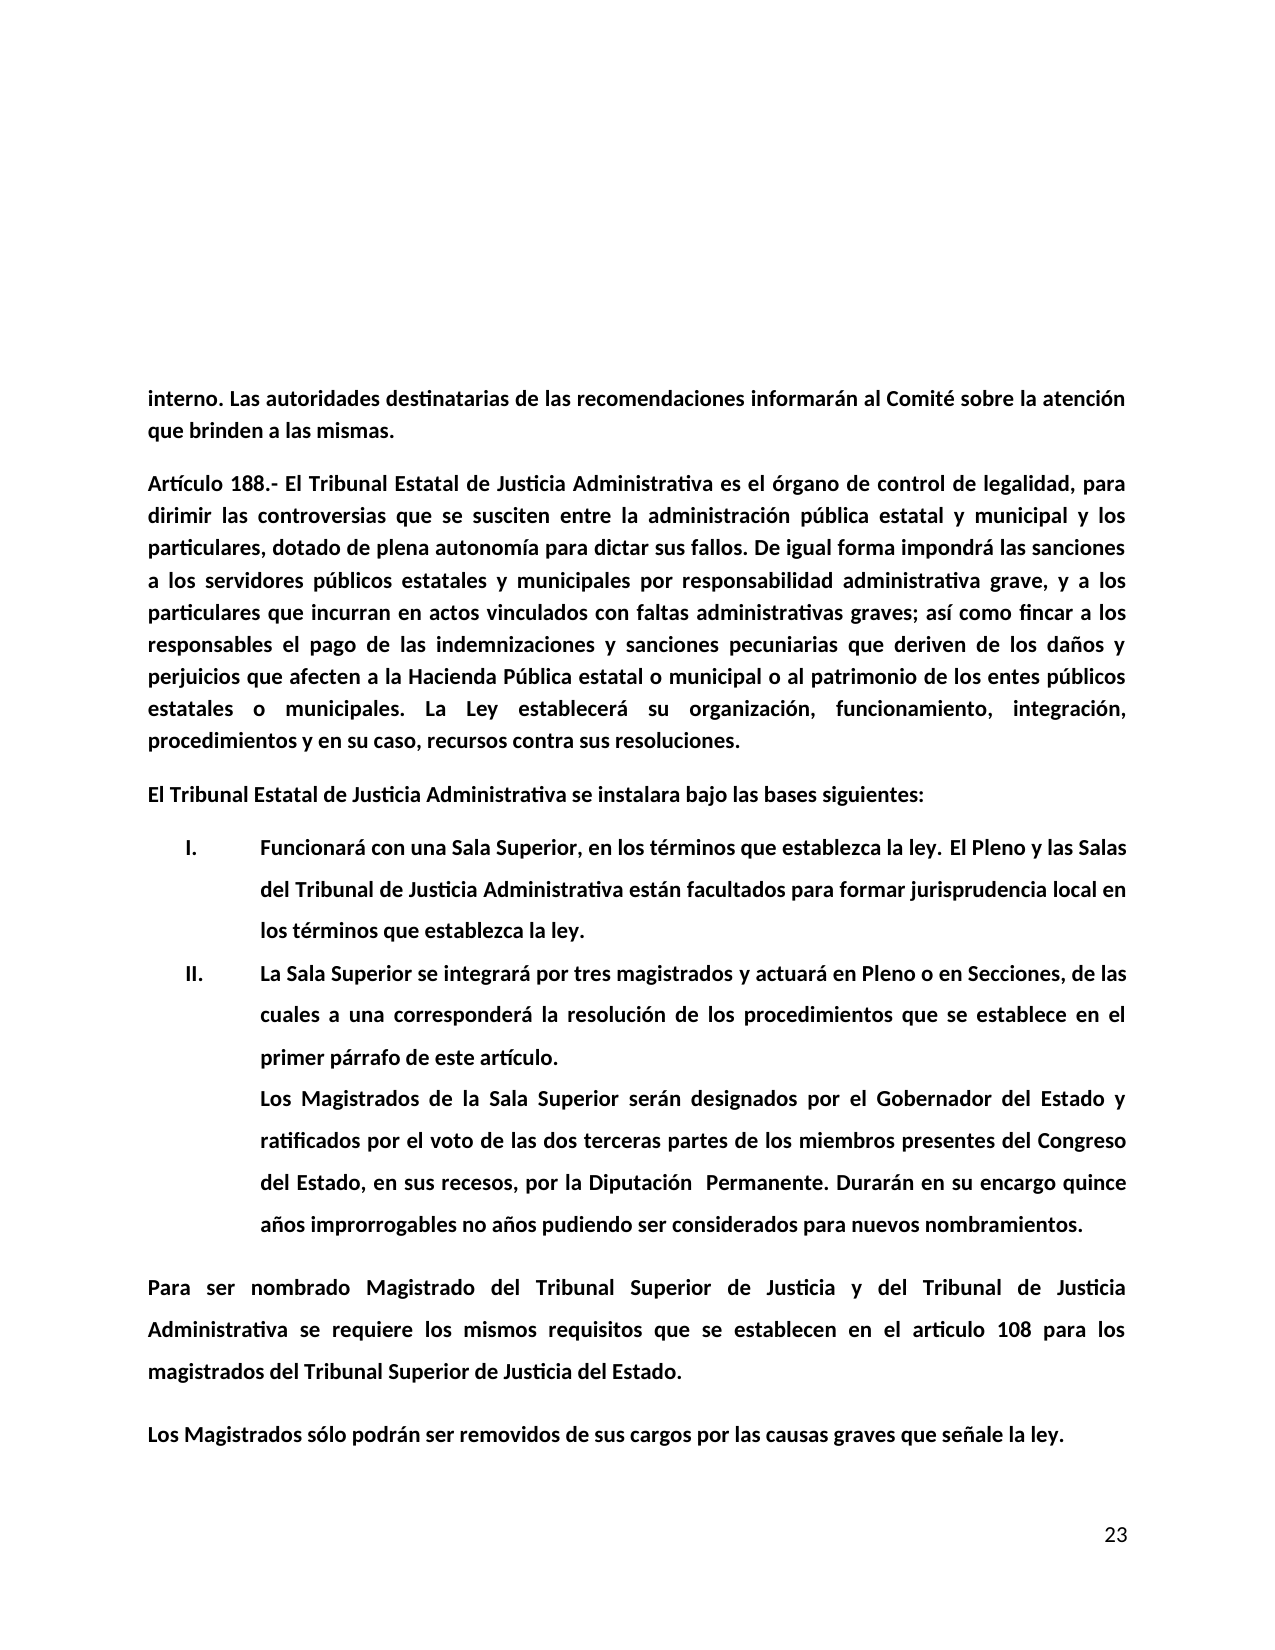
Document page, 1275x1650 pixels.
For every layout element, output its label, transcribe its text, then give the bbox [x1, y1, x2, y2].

text Los Magistrados sólo podrán ser removidos de sus cargos por las causas graves que señale la ley. [148, 1420, 1127, 1448]
list Funcionará con una Sala Superior, en los términos que establezca la ley. El Pleno y las Salas del Tribunal de Justicia Administrativa están facultados para formar jurisprudencia local en los términos que establezca la ley. [185, 833, 1127, 945]
text Artículo 188.- El Tribunal Estatal de Justicia Administrativa es el órgano de control de legalidad, para dirimir las controversias que se susciten entre la administración pública estatal y municipal y los particulares, dotado de plena autonomía para dictar sus fallos. De igual forma impondrá las sanciones a los servidores públicos estatales y municipales por responsabilidad administrativa grave, y a los particulares que incurran en actos vinculados con faltas administrativas graves; así como fincar a los responsables el pago de las indemnizaciones y sanciones pecuniarias que deriven de los daños y perjuicios que afecten a la Hacienda Pública estatal o municipal o al patrimonio de los entes públicos estatales o municipales. La Ley establecerá su organización, funcionamiento, integración, procedimientos y en su caso, recursos contra sus resoluciones. [148, 469, 1127, 755]
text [148, 384, 1127, 444]
list Los Magistrados de la Sala Superior serán designados por el Gobernador del Estado y ratificados por el voto de las dos terceras partes de los miembros presentes del Congreso del Estado, en sus recesos, por la Diputación Permanente. Durarán en su encargo quince años improrrogables no años pudiendo ser considerados para nuevos nombramientos. [260, 1084, 1127, 1238]
list La Sala Superior se integrará por tres magistrados y actuará en Pleno o en Secciones, de las cuales a una corresponderá la resolución de los procedimientos que se establece en el primer párrafo de este artículo. [185, 959, 1127, 1071]
text El Tribunal Estatal de Justicia Administrativa se instalara bajo las bases siguientes: [148, 780, 1127, 808]
text Para ser nombrado Magistrado del Tribunal Superior de Justicia y del Tribunal de Justicia Administrativa se requiere los mismos requisitos que se establecen en el articulo 108 para los magistrados del Tribunal Superior de Justicia del Estado. [148, 1273, 1127, 1385]
